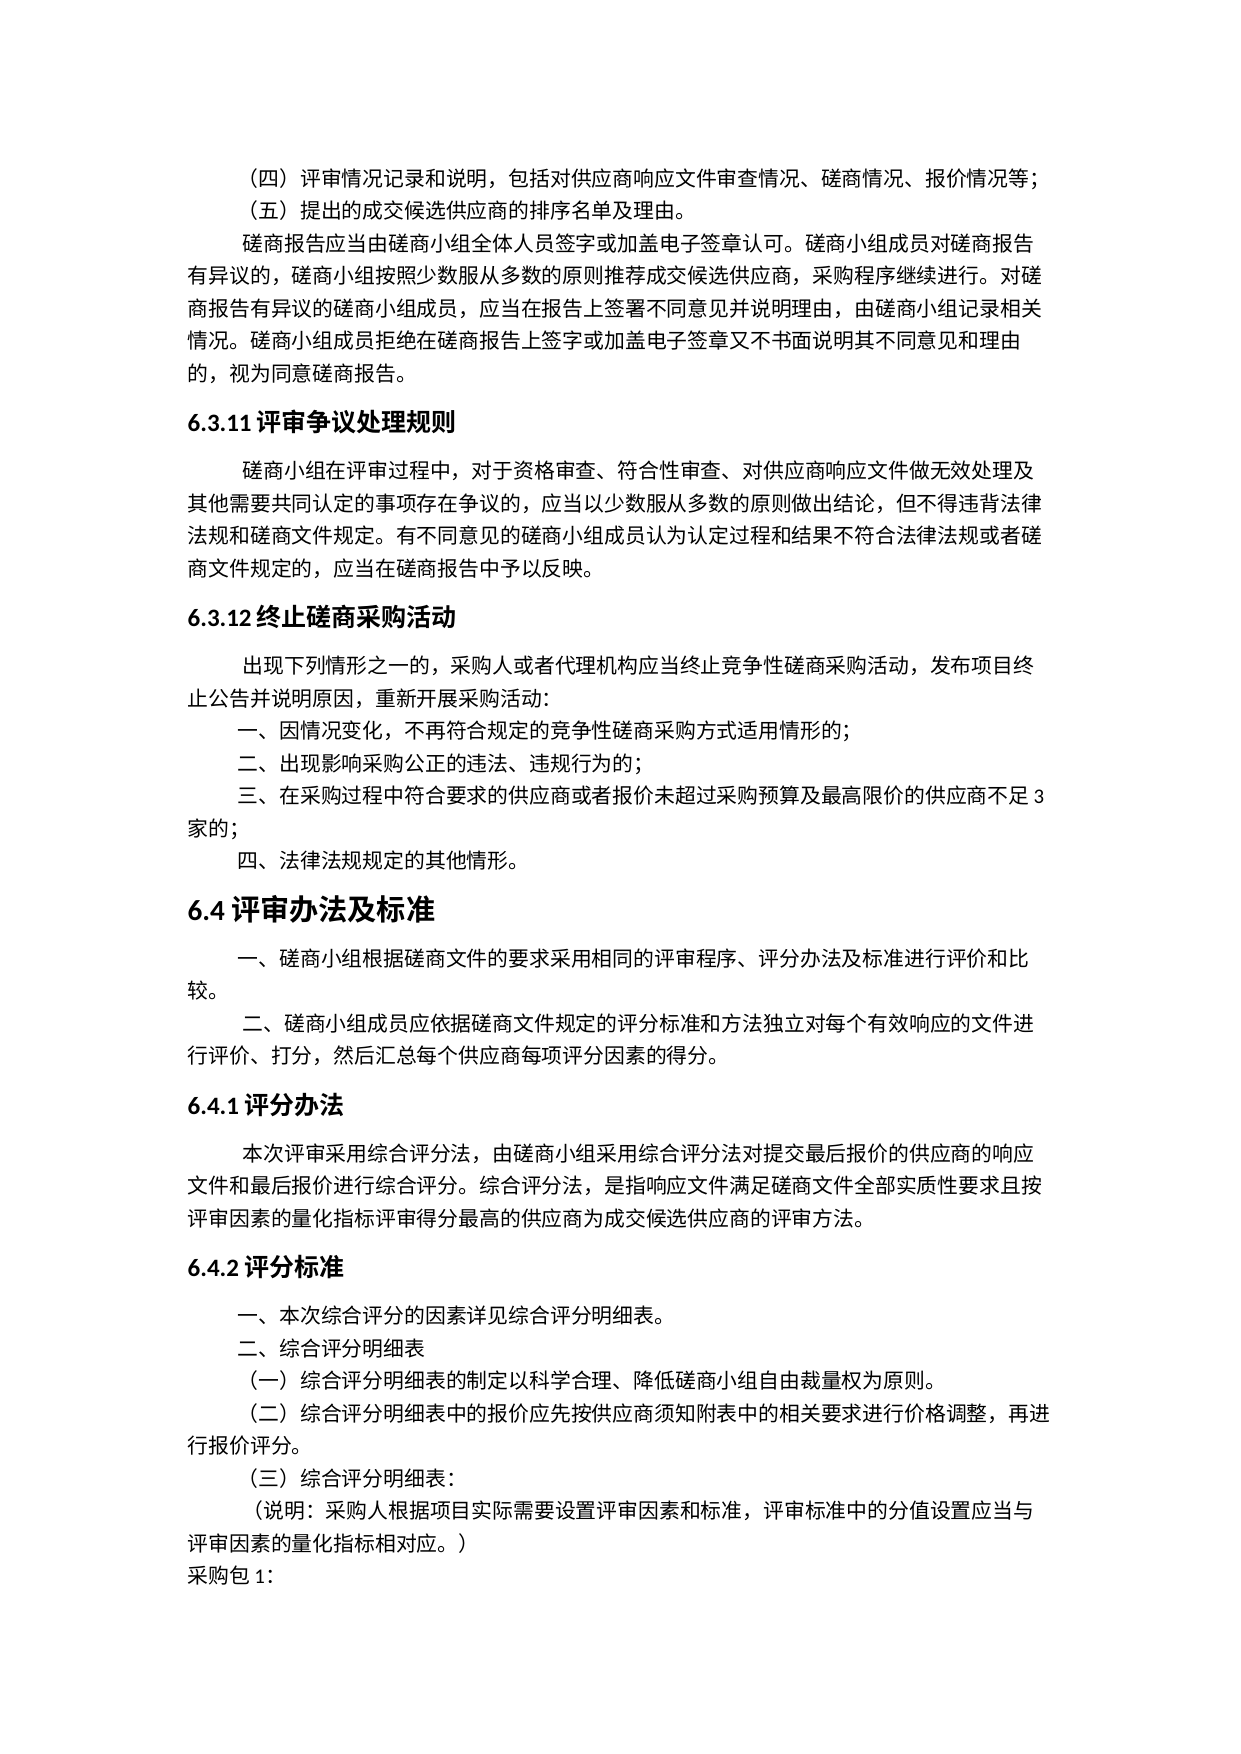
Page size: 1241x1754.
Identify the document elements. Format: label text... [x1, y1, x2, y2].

text 一、因情况变化，不再符合规定的竞争性磋商采购方式适用情形的； [187, 714, 1053, 747]
text 二、综合评分明细表 [187, 1332, 1053, 1364]
text 6.4.2评分标准 [187, 1234, 1053, 1299]
text 二、出现影响采购公正的违法、违规行为的； [187, 747, 1053, 779]
text 出现下列情形之一的，采购人或者代理机构应当终止竞争性磋商采购活动，发布项目终止公告并说明原因，重新开展采购活动： [187, 649, 1053, 714]
text （五）提出的成交候选供应商的排序名单及理由。 [187, 194, 1053, 227]
text 一、本次综合评分的因素详见综合评分明细表。 [187, 1299, 1053, 1332]
text 6.3.12终止磋商采购活动 [187, 584, 1053, 649]
text 本次评审采用综合评分法，由磋商小组采用综合评分法对提交最后报价的供应商的响应文件和最后报价进行综合评分。综合评分法，是指响应文件满足磋商文件全部实质性要求且按评审因素的量化指标评审得分最高的供应商为成交候选供应商的评审方法。 [187, 1137, 1053, 1234]
text 三、在采购过程中符合要求的供应商或者报价未超过采购预算及最高限价的供应商不足3家的； [187, 779, 1053, 844]
text （二）综合评分明细表中的报价应先按供应商须知附表中的相关要求进行价格调整，再进行报价评分。 [187, 1397, 1053, 1462]
text （说明：采购人根据项目实际需要设置评审因素和标准，评审标准中的分值设置应当与评审因素的量化指标相对应。） [187, 1494, 1053, 1559]
text 磋商小组在评审过程中，对于资格审查、符合性审查、对供应商响应文件做无效处理及其他需要共同认定的事项存在争议的，应当以少数服从多数的原则做出结论，但不得违背法律法规和磋商文件规定。有不同意见的磋商小组成员认为认定过程和结果不符合法律法规或者磋商文件规定的，应当在磋商报告中予以反映。 [187, 454, 1053, 584]
text 磋商报告应当由磋商小组全体人员签字或加盖电子签章认可。磋商小组成员对磋商报告有异议的，磋商小组按照少数服从多数的原则推荐成交候选供应商，采购程序继续进行。对磋商报告有异议的磋商小组成员，应当在报告上签署不同意见并说明理由，由磋商小组记录相关情况。磋商小组成员拒绝在磋商报告上签字或加盖电子签章又不书面说明其不同意见和理由的，视为同意磋商报告。 [187, 227, 1053, 389]
text 6.4.1评分办法 [187, 1072, 1053, 1137]
text 6.4评审办法及标准 [187, 877, 1053, 942]
text （一）综合评分明细表的制定以科学合理、降低磋商小组自由裁量权为原则。 [187, 1364, 1053, 1397]
text 一、磋商小组根据磋商文件的要求采用相同的评审程序、评分办法及标准进行评价和比较。 [187, 942, 1053, 1007]
text （三）综合评分明细表： [187, 1462, 1053, 1494]
text 采购包1： [187, 1559, 1053, 1592]
text 6.3.11评审争议处理规则 [187, 389, 1053, 454]
text （四）评审情况记录和说明，包括对供应商响应文件审查情况、磋商情况、报价情况等； [187, 162, 1053, 194]
text 四、法律法规规定的其他情形。 [187, 844, 1053, 877]
text 二、磋商小组成员应依据磋商文件规定的评分标准和方法独立对每个有效响应的文件进行评价、打分，然后汇总每个供应商每项评分因素的得分。 [187, 1007, 1053, 1072]
